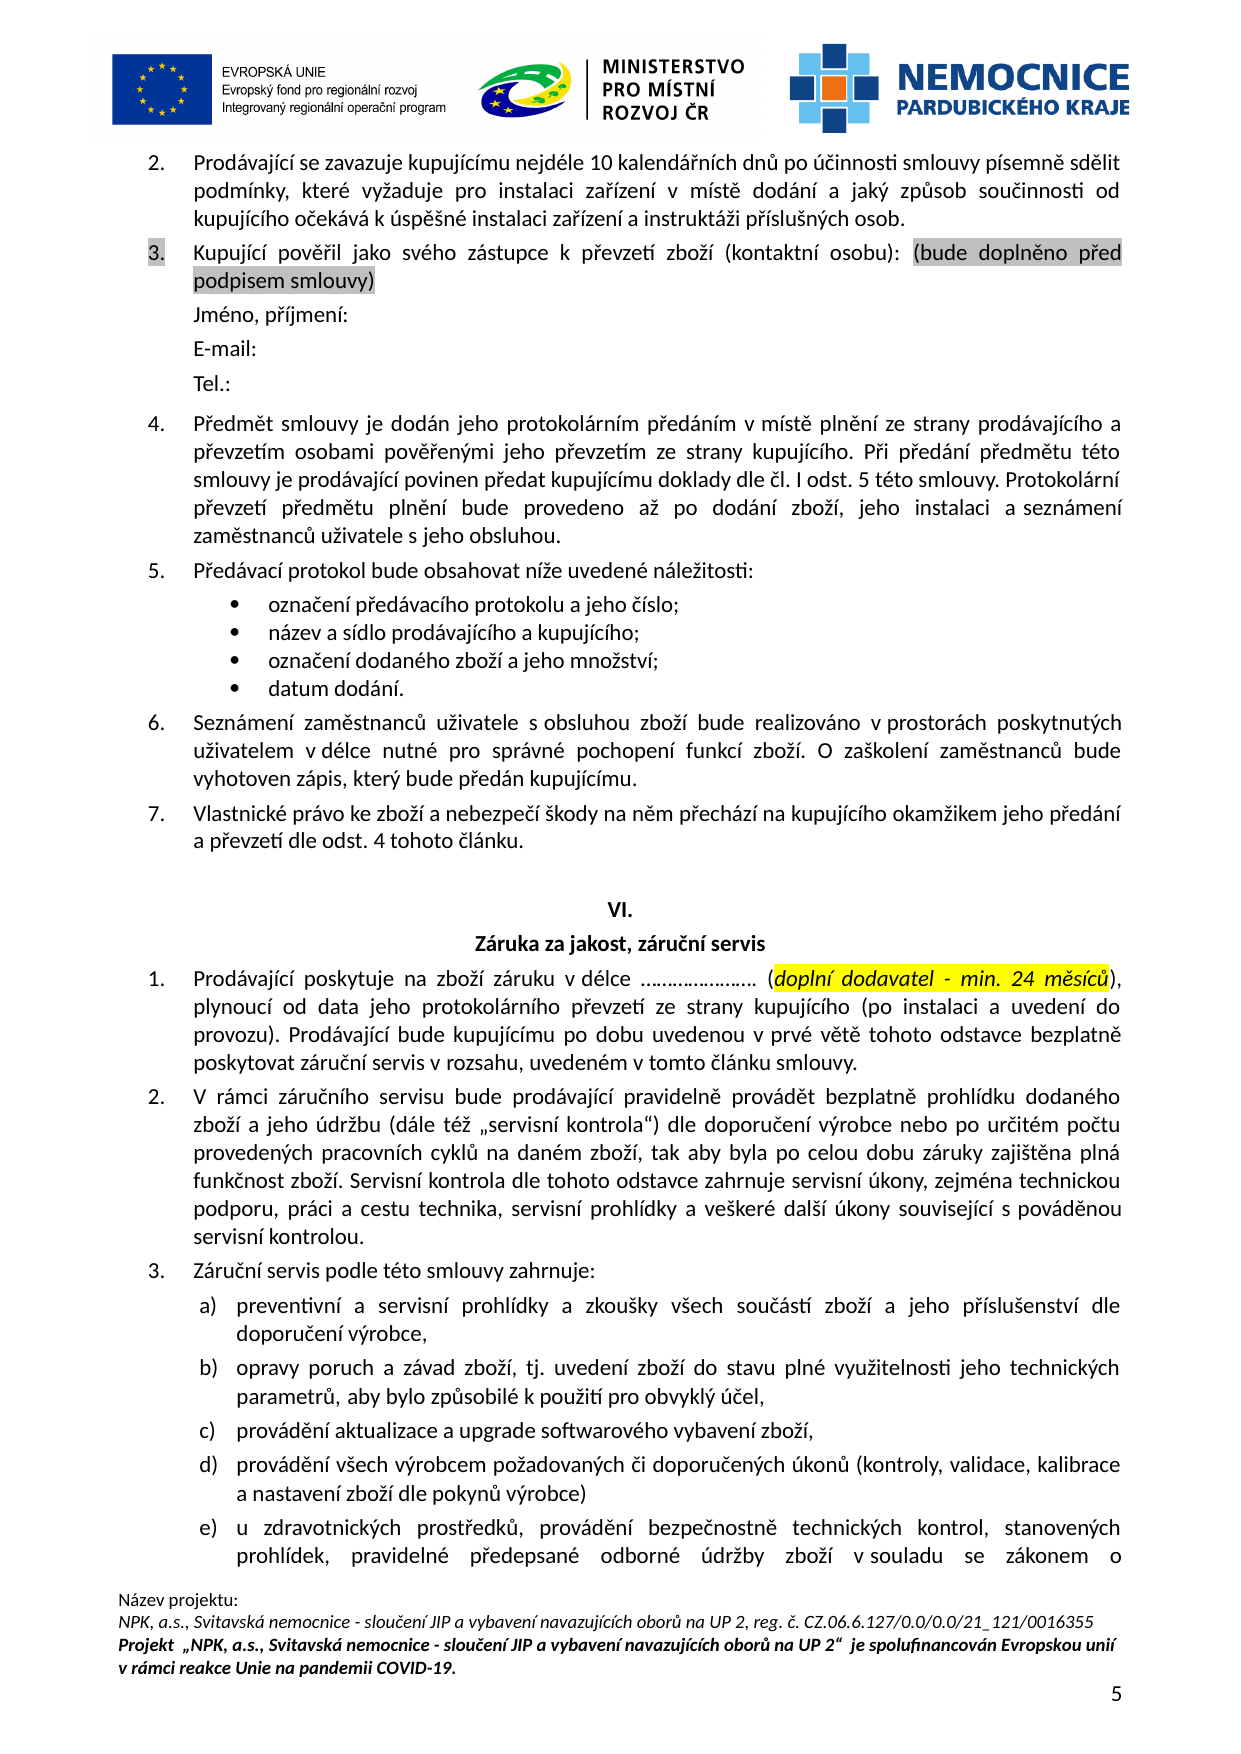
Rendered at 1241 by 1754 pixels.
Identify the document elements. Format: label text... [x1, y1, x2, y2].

list Prodávající poskytuje na zboží záruku v délce …………………. (doplní dodavatel - min. 24 měsíců), plynoucí od data jeho protokolárního převzetí ze strany kupujícího (po instalaci a uvedení do provozu). Prodávající bude kupujícímu po dobu uvedenou v prvé větě tohoto odstavce bezplatně poskytovat záruční servis v rozsahu, uvedeném v tomto článku smlouvy. [148, 964, 1122, 1076]
picture [90, 30, 766, 148]
text Jméno, příjmení: [193, 300, 1122, 328]
list V rámci záručního servisu bude prodávající pravidelně provádět bezplatně prohlídku dodaného zboží a jeho údržbu (dále též „servisní kontrola“) dle doporučení výrobce nebo po určitém počtu provedených pracovních cyklů na daném zboží, tak aby byla po celou dobu záruky zajištěna plná funkčnost zboží. Servisní kontrola dle tohoto odstavce zahrnuje servisní úkony, zejména technickou podporu, práci a cestu technika, servisní prohlídky a veškeré další úkony související s pováděnou servisní kontrolou. [148, 1082, 1122, 1250]
list Kupující pověřil jako svého zástupce k převzetí zboží (kontaktní osobu): (bude doplněno před podpisem smlouvy) [148, 238, 1122, 294]
text E-mail: [193, 334, 1122, 363]
list Předmět smlouvy je dodán jeho protokolárním předáním v místě plnění ze strany prodávajícího a převzetím osobami pověřenými jeho převzetím ze strany kupujícího. Při předání předmětu této smlouvy je prodávající povinen předat kupujícímu doklady dle čl. I odst. 5 této smlouvy. Protokolární převzetí předmětu plnění bude provedeno až po dodání zboží, jeho instalaci a seznámení zaměstnanců uživatele s jeho obsluhou. [148, 409, 1122, 549]
list provádění aktualizace a upgrade softwarového vybavení zboží, [199, 1416, 1122, 1444]
list označení dodaného zboží a jeho množství; [231, 646, 1122, 674]
list provádění všech výrobcem požadovaných či doporučených úkonů (kontroly, validace, kalibrace a nastavení zboží dle pokynů výrobce) [199, 1451, 1122, 1507]
text Záruka za jakost, záruční servis [118, 929, 1122, 957]
list Prodávající se zavazuje kupujícímu nejdéle 10 kalendářních dnů po účinnosti smlouvy písemně sdělit podmínky, které vyžaduje pro instalaci zařízení v místě dodání a jaký způsob součinnosti od kupujícího očekává k úspěšné instalaci zařízení a instruktáži příslušných osob. [148, 148, 1122, 232]
text Tel.: [193, 369, 1122, 397]
picture [788, 42, 1130, 134]
list název a sídlo prodávajícího a kupujícího; [231, 618, 1122, 646]
text VI. [118, 895, 1122, 923]
list Seznámení zaměstnanců uživatele s obsluhou zboží bude realizováno v prostorách poskytnutých uživatelem v délce nutné pro správné pochopení funkcí zboží. O zaškolení zaměstnanců bude vyhotoven zápis, který bude předán kupujícímu. [148, 708, 1122, 792]
list Vlastnické právo ke zboží a nebezpečí škody na něm přechází na kupujícího okamžikem jeho předání a převzetí dle odst. 4 tohoto článku. [148, 799, 1122, 855]
list datum dodání. [231, 674, 1122, 702]
list opravy poruch a závad zboží, tj. uvedení zboží do stavu plné využitelnosti jeho technických parametrů, aby bylo způsobilé k použití pro obvyklý účel, [199, 1353, 1122, 1410]
list označení předávacího protokolu a jeho číslo; [231, 590, 1122, 618]
list Záruční servis podle této smlouvy zahrnuje: [148, 1256, 1122, 1284]
list Předávací protokol bude obsahovat níže uvedené náležitosti: [148, 556, 1122, 584]
list preventivní a servisní prohlídky a zkoušky všech součástí zboží a jeho příslušenství dle doporučení výrobce, [199, 1291, 1122, 1347]
